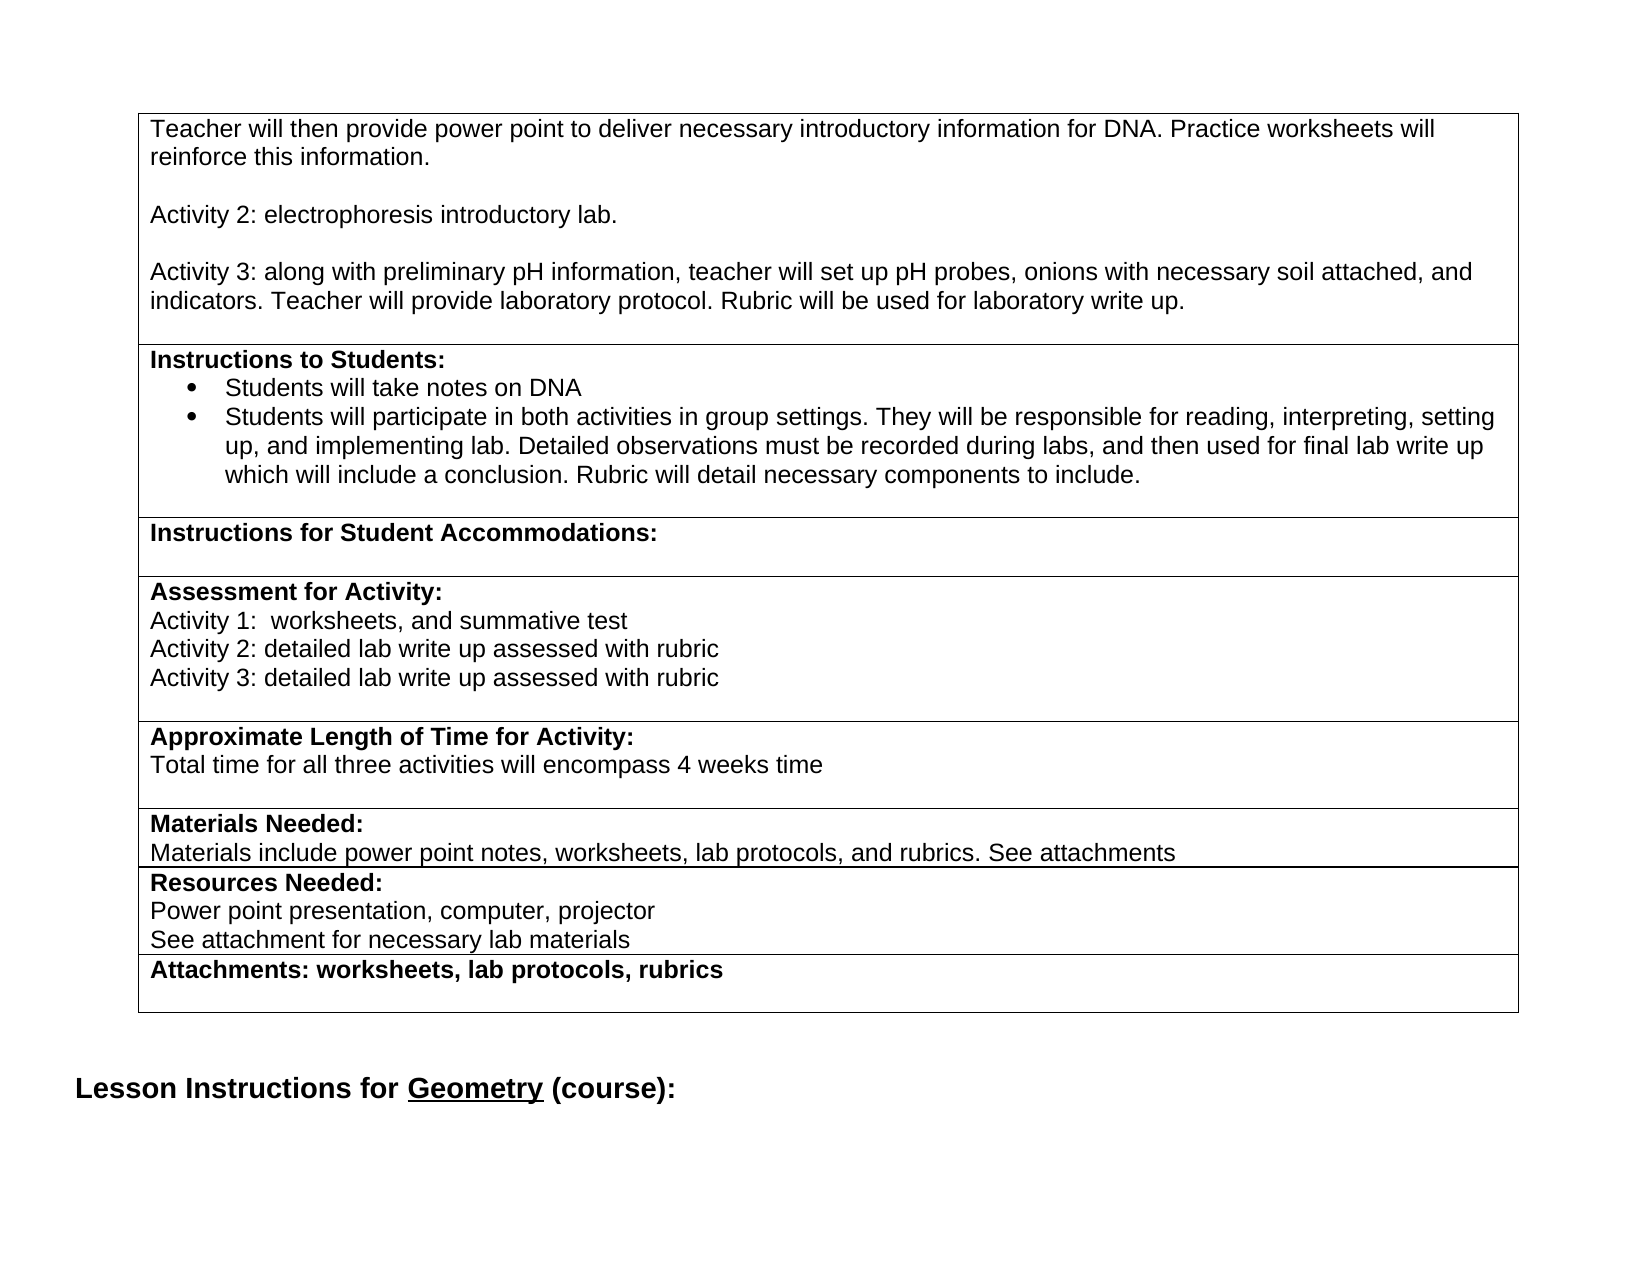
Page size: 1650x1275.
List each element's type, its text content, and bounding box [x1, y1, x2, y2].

text Lesson Instructions for Geometry (course): [75, 1071, 1500, 1104]
table_cell Instructions for Student Accommodations: [139, 518, 1518, 576]
table_cell Approximate Length of Time for Activity: Total time for all three activities will encompass 4 weeks time [139, 722, 1518, 808]
table_cell Resources Needed: Power point presentation, computer, projector See attachment for necessary lab materials [139, 868, 1518, 954]
table_cell Attachments: worksheets, lab protocols, rubrics [139, 955, 1518, 1012]
table_cell Assessment for Activity: Activity 1: worksheets, and summative test Activity 2: detailed lab write up assessed with rubric Activity 3: detailed lab write up assessed with rubric [139, 577, 1518, 721]
table_cell Materials Needed: Materials include power point notes, worksheets, lab protocols, and rubrics. See attachments [139, 809, 1518, 866]
table_cell Instructions to Students: Students will take notes on DNA Students will participate in both activities in group settings. They will be responsible for reading, interpreting, setting up, and implementing lab. Detailed observations must be recorded during labs, and then used for final lab write up which will include a conclusion. Rubric will detail necessary components to include. [139, 345, 1518, 517]
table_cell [139, 114, 1518, 343]
